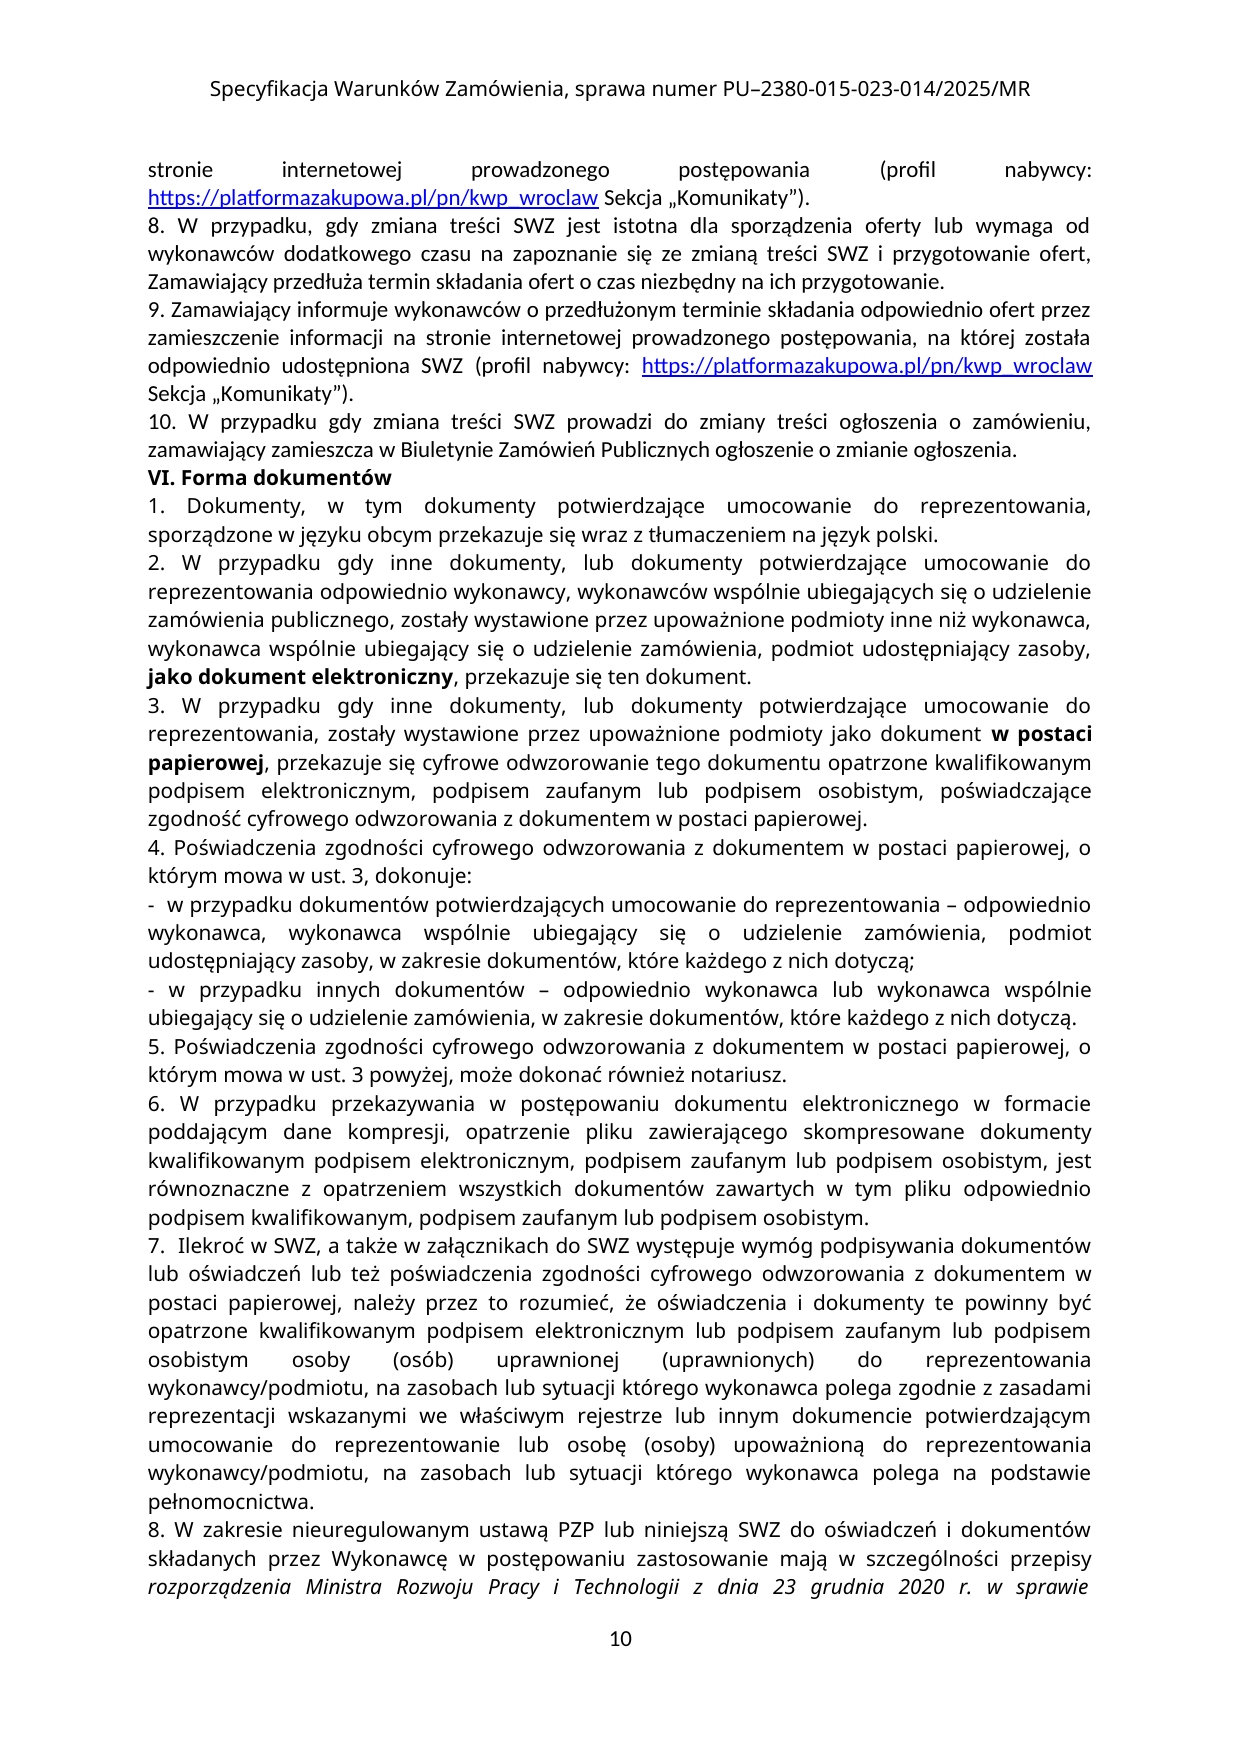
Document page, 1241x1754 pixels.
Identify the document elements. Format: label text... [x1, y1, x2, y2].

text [148, 1515, 1092, 1601]
text 6. W przypadku przekazywania w postępowaniu dokumentu elektronicznego w formacie poddającym dane kompresji, opatrzenie pliku zawierającego skompresowane dokumenty kwalifikowanym podpisem elektronicznym, podpisem zaufanym lub podpisem osobistym, jest równoznaczne z opatrzeniem wszystkich dokumentów zawartych w tym pliku odpowiednio podpisem kwalifikowanym, podpisem zaufanym lub podpisem osobistym. [148, 1089, 1092, 1231]
text - w przypadku dokumentów potwierdzających umocowanie do reprezentowania – odpowiednio wykonawca, wykonawca wspólnie ubiegający się o udzielenie zamówienia, podmiot udostępniający zasoby, w zakresie dokumentów, które każdego z nich dotyczą; [148, 890, 1092, 975]
text 7. Ilekroć w SWZ, a także w załącznikach do SWZ występuje wymóg podpisywania dokumentów lub oświadczeń lub też poświadczenia zgodności cyfrowego odwzorowania z dokumentem w postaci papierowej, należy przez to rozumieć, że oświadczenia i dokumenty te powinny być opatrzone kwalifikowanym podpisem elektronicznym lub podpisem zaufanym lub podpisem osobistym osoby (osób) uprawnionej (uprawnionych) do reprezentowania wykonawcy/podmiotu, na zasobach lub sytuacji którego wykonawca polega zgodnie z zasadami reprezentacji wskazanymi we właściwym rejestrze lub innym dokumencie potwierdzającym umocowanie do reprezentowanie lub osobę (osoby) upoważnioną do reprezentowania wykonawcy/podmiotu, na zasobach lub sytuacji którego wykonawca polega na podstawie pełnomocnictwa. [148, 1231, 1092, 1515]
text 1. Dokumenty, w tym dokumenty potwierdzające umocowanie do reprezentowania, sporządzone w języku obcym przekazuje się wraz z tłumaczeniem na język polski. [148, 492, 1092, 548]
text - w przypadku innych dokumentów – odpowiednio wykonawca lub wykonawca wspólnie ubiegający się o udzielenie zamówienia, w zakresie dokumentów, które każdego z nich dotyczą. [148, 975, 1092, 1032]
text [148, 155, 1092, 211]
text 8. W przypadku, gdy zmiana treści SWZ jest istotna dla sporządzenia oferty lub wymaga od wykonawców dodatkowego czasu na zapoznanie się ze zmianą treści SWZ i przygotowanie ofert, Zamawiający przedłuża termin składania ofert o czas niezbędny na ich przygotowanie. [148, 211, 1092, 295]
text 10. W przypadku gdy zmiana treści SWZ prowadzi do zmiany treści ogłoszenia o zamówieniu, zamawiający zamieszcza w Biuletynie Zamówień Publicznych ogłoszenie o zmianie ogłoszenia. [148, 407, 1092, 463]
text 3. W przypadku gdy inne dokumenty, lub dokumenty potwierdzające umocowanie do reprezentowania, zostały wystawione przez upoważnione podmioty jako dokument w postaci papierowej, przekazuje się cyfrowe odwzorowanie tego dokumentu opatrzone kwalifikowanym podpisem elektronicznym, podpisem zaufanym lub podpisem osobistym, poświadczające zgodność cyfrowego odwzorowania z dokumentem w postaci papierowej. [148, 691, 1092, 833]
text 9. Zamawiający informuje wykonawców o przedłużonym terminie składania odpowiednio ofert przez zamieszczenie informacji na stronie internetowej prowadzonego postępowania, na której została odpowiednio udostępniona SWZ (profil nabywcy: https://platformazakupowa.pl/pn/kwp_wroclaw Sekcja „Komunikaty”). [148, 295, 1092, 407]
text 4. Poświadczenia zgodności cyfrowego odwzorowania z dokumentem w postaci papierowej, o którym mowa w ust. 3, dokonuje: [148, 833, 1092, 890]
text VI. Forma dokumentów [148, 463, 1092, 492]
text 2. W przypadku gdy inne dokumenty, lub dokumenty potwierdzające umocowanie do reprezentowania odpowiednio wykonawcy, wykonawców wspólnie ubiegających się o udzielenie zamówienia publicznego, zostały wystawione przez upoważnione podmioty inne niż wykonawca, wykonawca wspólnie ubiegający się o udzielenie zamówienia, podmiot udostępniający zasoby, jako dokument elektroniczny, przekazuje się ten dokument. [148, 548, 1092, 691]
text 5. Poświadczenia zgodności cyfrowego odwzorowania z dokumentem w postaci papierowej, o którym mowa w ust. 3 powyżej, może dokonać również notariusz. [148, 1032, 1092, 1089]
